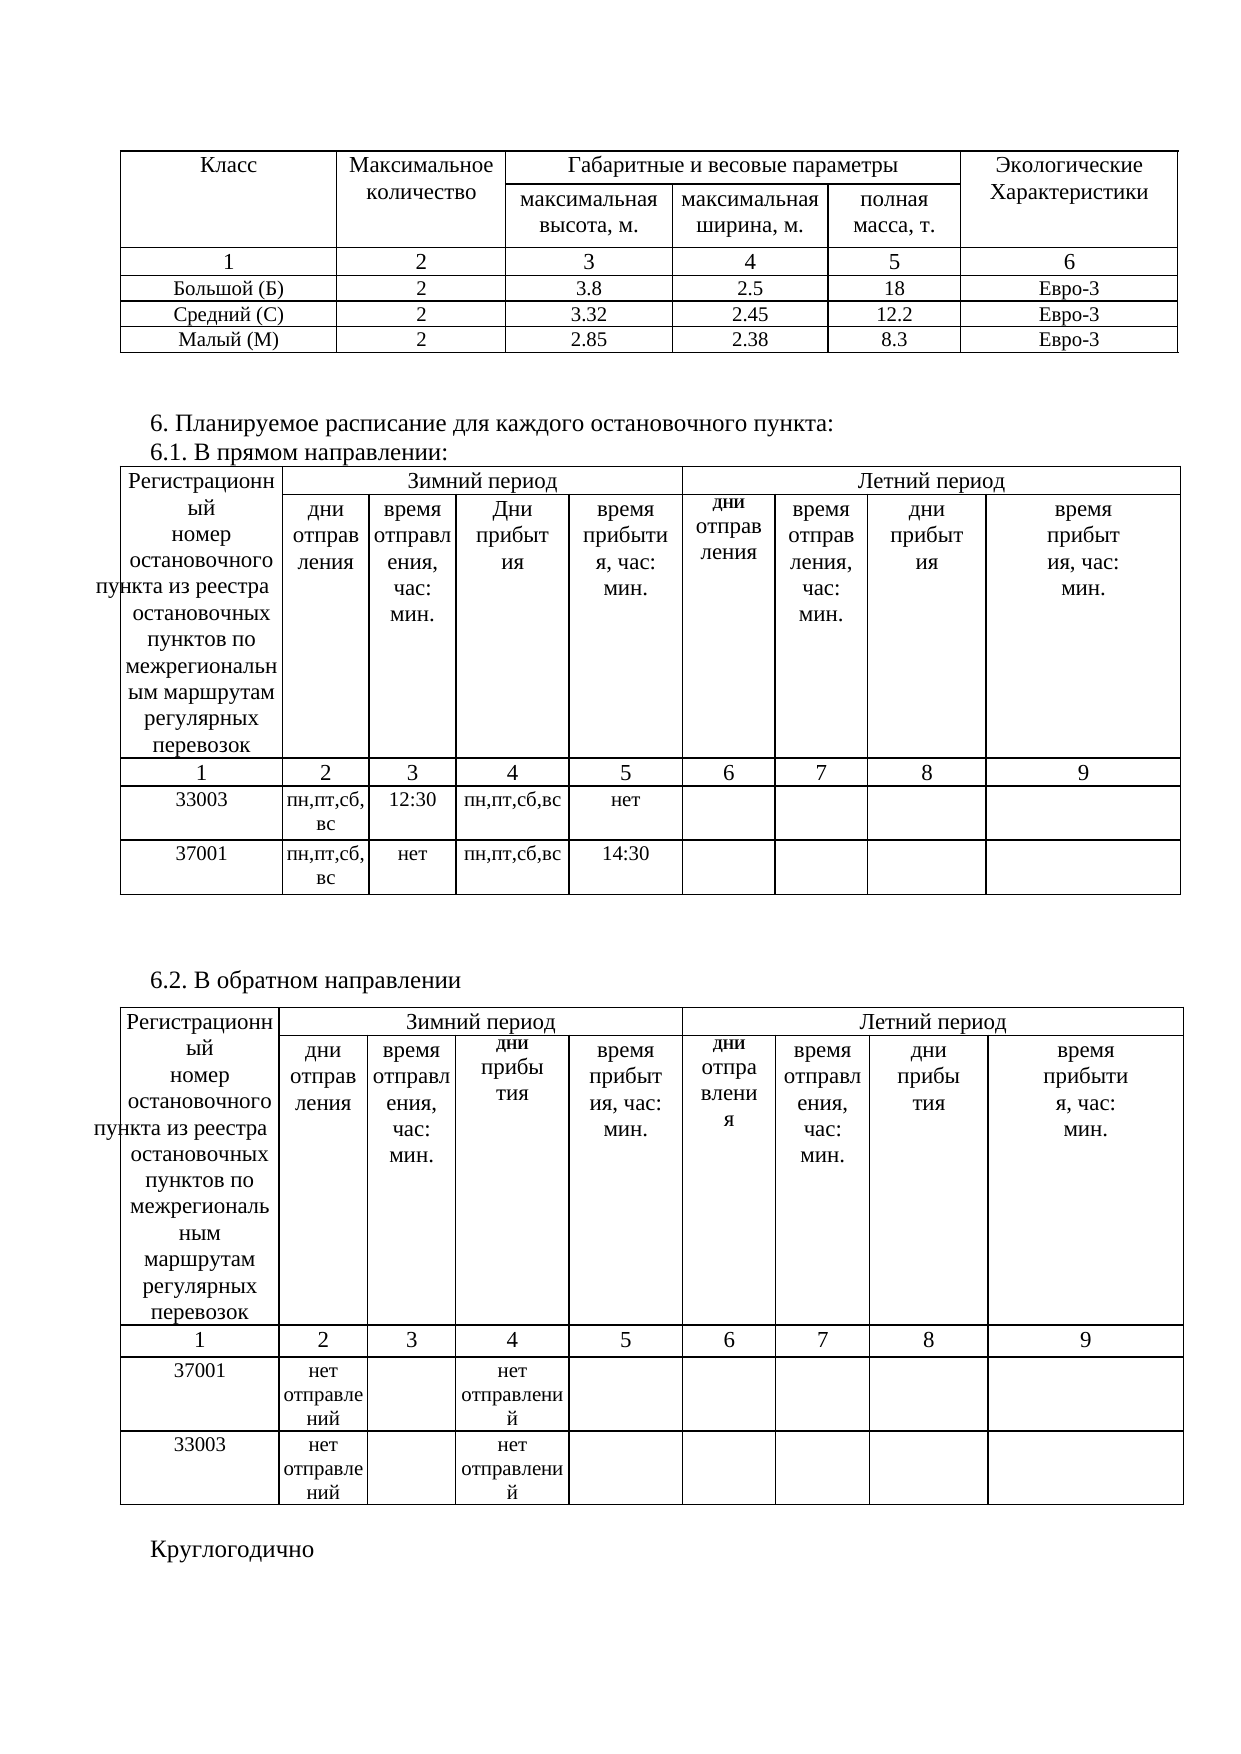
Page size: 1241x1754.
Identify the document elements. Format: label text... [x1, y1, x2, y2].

table_cell 2 [337, 276, 505, 300]
table_cell пн,пт,сб,вс [283, 787, 368, 839]
table_cell 2.85 [506, 327, 672, 351]
table_cell 4 [457, 759, 568, 785]
table_cell 5 [829, 248, 960, 274]
table_cell время отправл ения, час: мин. [370, 495, 455, 757]
table_header Класс [121, 152, 336, 247]
table_cell 33003 [121, 787, 282, 839]
table_cell [570, 1432, 682, 1504]
table_cell 2.38 [673, 327, 827, 351]
table_cell [987, 841, 1180, 894]
table_cell 8.3 [829, 327, 960, 351]
table_cell 3.32 [506, 302, 672, 326]
table_cell 2.5 [673, 276, 827, 300]
table_cell 9 [989, 1326, 1183, 1356]
table_cell 12:30 [370, 787, 455, 839]
table_cell [683, 1432, 775, 1504]
table_cell дни отправ ления [283, 495, 368, 757]
table_cell нет отправлений [456, 1358, 568, 1430]
table_cell полная масса, т. [829, 185, 960, 247]
table_cell нет [570, 787, 682, 839]
table_header Летний период [683, 1008, 1183, 1034]
table_cell нет отправлений [280, 1432, 367, 1504]
table_cell максимальная высота, м. [506, 185, 672, 247]
table_cell ДНИ отправ ления [683, 495, 774, 757]
table_cell максимальная ширина, м. [673, 185, 827, 247]
table_cell 3.8 [506, 276, 672, 300]
table_cell время отправ ления, час: мин. [776, 495, 867, 757]
table_cell Большой (Б) [121, 276, 336, 300]
table_cell 37001 [121, 1358, 278, 1430]
table_cell [776, 1358, 869, 1430]
table_cell ДНИ прибы тия [456, 1036, 568, 1324]
table_cell дни прибыт ия [868, 495, 985, 757]
table_cell Дни прибыт ия [457, 495, 568, 757]
table_cell 2.45 [673, 302, 827, 326]
table_cell 18 [829, 276, 960, 300]
table_cell 14:30 [570, 841, 682, 894]
table_cell пн,пт,сб,вс [283, 841, 368, 894]
table_header Габаритные и весовые параметры [506, 152, 960, 183]
table_cell дни прибы тия [870, 1036, 987, 1324]
table_cell 2 [337, 327, 505, 351]
text 6. Планируемое расписание для каждого остановочного пункта: [150, 408, 1090, 437]
table_header Максимальное количество [337, 152, 505, 247]
table_cell нет отправлений [280, 1358, 367, 1430]
table_cell 4 [456, 1326, 568, 1356]
table_cell 6 [683, 759, 774, 785]
table_cell [870, 1432, 987, 1504]
table_cell Средний (С) [121, 302, 336, 326]
table_cell 2 [337, 248, 505, 274]
table_cell 1 [121, 1326, 278, 1356]
table_cell время прибыти я, час: мин. [570, 495, 682, 757]
table_cell Евро-3 [961, 302, 1177, 326]
table_header Экологические Характеристики [961, 152, 1177, 247]
table_header Зимний период [280, 1008, 682, 1034]
table_cell время отправл ения, час: мин. [776, 1036, 869, 1324]
table_cell [989, 1358, 1183, 1430]
table_cell 3 [368, 1326, 455, 1356]
table_cell [368, 1432, 455, 1504]
table_cell 9 [987, 759, 1180, 785]
table_cell 37001 [121, 841, 282, 894]
table_cell [683, 787, 774, 839]
table_cell 5 [570, 1326, 682, 1356]
table_cell 5 [570, 759, 682, 785]
table_cell 12.2 [829, 302, 960, 326]
table_header Зимний период [283, 467, 682, 493]
table_cell [868, 841, 985, 894]
table_cell 33003 [121, 1432, 278, 1504]
table_cell время отправл ения, час: мин. [368, 1036, 455, 1324]
table_cell [870, 1358, 987, 1430]
table_cell 2 [280, 1326, 367, 1356]
table_cell [368, 1358, 455, 1430]
table_cell 7 [776, 759, 867, 785]
table_cell ДНИ отпра влени я [683, 1036, 775, 1324]
table_cell [776, 841, 867, 894]
table_cell [776, 1432, 869, 1504]
table_cell 2 [337, 302, 505, 326]
text 6.1. В прямом направлении: [150, 437, 1090, 466]
table_cell пн,пт,сб,вс [457, 841, 568, 894]
table_cell Евро-3 [961, 327, 1177, 351]
table_cell 3 [506, 248, 672, 274]
table_cell [776, 787, 867, 839]
table_header Летний период [683, 467, 1180, 493]
table_cell 1 [121, 248, 336, 274]
table_cell [987, 787, 1180, 839]
text Круглогодично [150, 1534, 1090, 1563]
table_cell [683, 1358, 775, 1430]
table_header Регистрационный номер остановочного пункта из реестра остановочных пунктов по межрегиональным маршрутам регулярных перевозок [121, 467, 282, 757]
table_cell [868, 787, 985, 839]
table_cell дни отправ ления [280, 1036, 367, 1324]
table_header Регистрационный номер остановочного пункта из реестра остановочных пунктов по межрегиональным маршрутам регулярных перевозок [121, 1008, 278, 1324]
table_cell пн,пт,сб,вс [457, 787, 568, 839]
text 6.2. В обратном направлении [150, 965, 1090, 994]
table_cell 6 [683, 1326, 775, 1356]
table_cell время прибыт ия, час: мин. [570, 1036, 682, 1324]
table_cell нет отправлений [456, 1432, 568, 1504]
table_cell Малый (М) [121, 327, 336, 351]
table_cell Евро-3 [961, 276, 1177, 300]
table_cell нет [370, 841, 455, 894]
table_cell [989, 1432, 1183, 1504]
table_cell 2 [283, 759, 368, 785]
table_cell 8 [870, 1326, 987, 1356]
table_cell [570, 1358, 682, 1430]
table_cell 3 [370, 759, 455, 785]
table_cell [683, 841, 774, 894]
table_cell 4 [673, 248, 827, 274]
table_cell 1 [121, 759, 282, 785]
table_cell время прибыти я, час: мин. [989, 1036, 1183, 1324]
table_cell время прибыт ия, час: мин. [987, 495, 1180, 757]
table_cell 7 [776, 1326, 869, 1356]
table_cell 6 [961, 248, 1177, 274]
table_cell 8 [868, 759, 985, 785]
